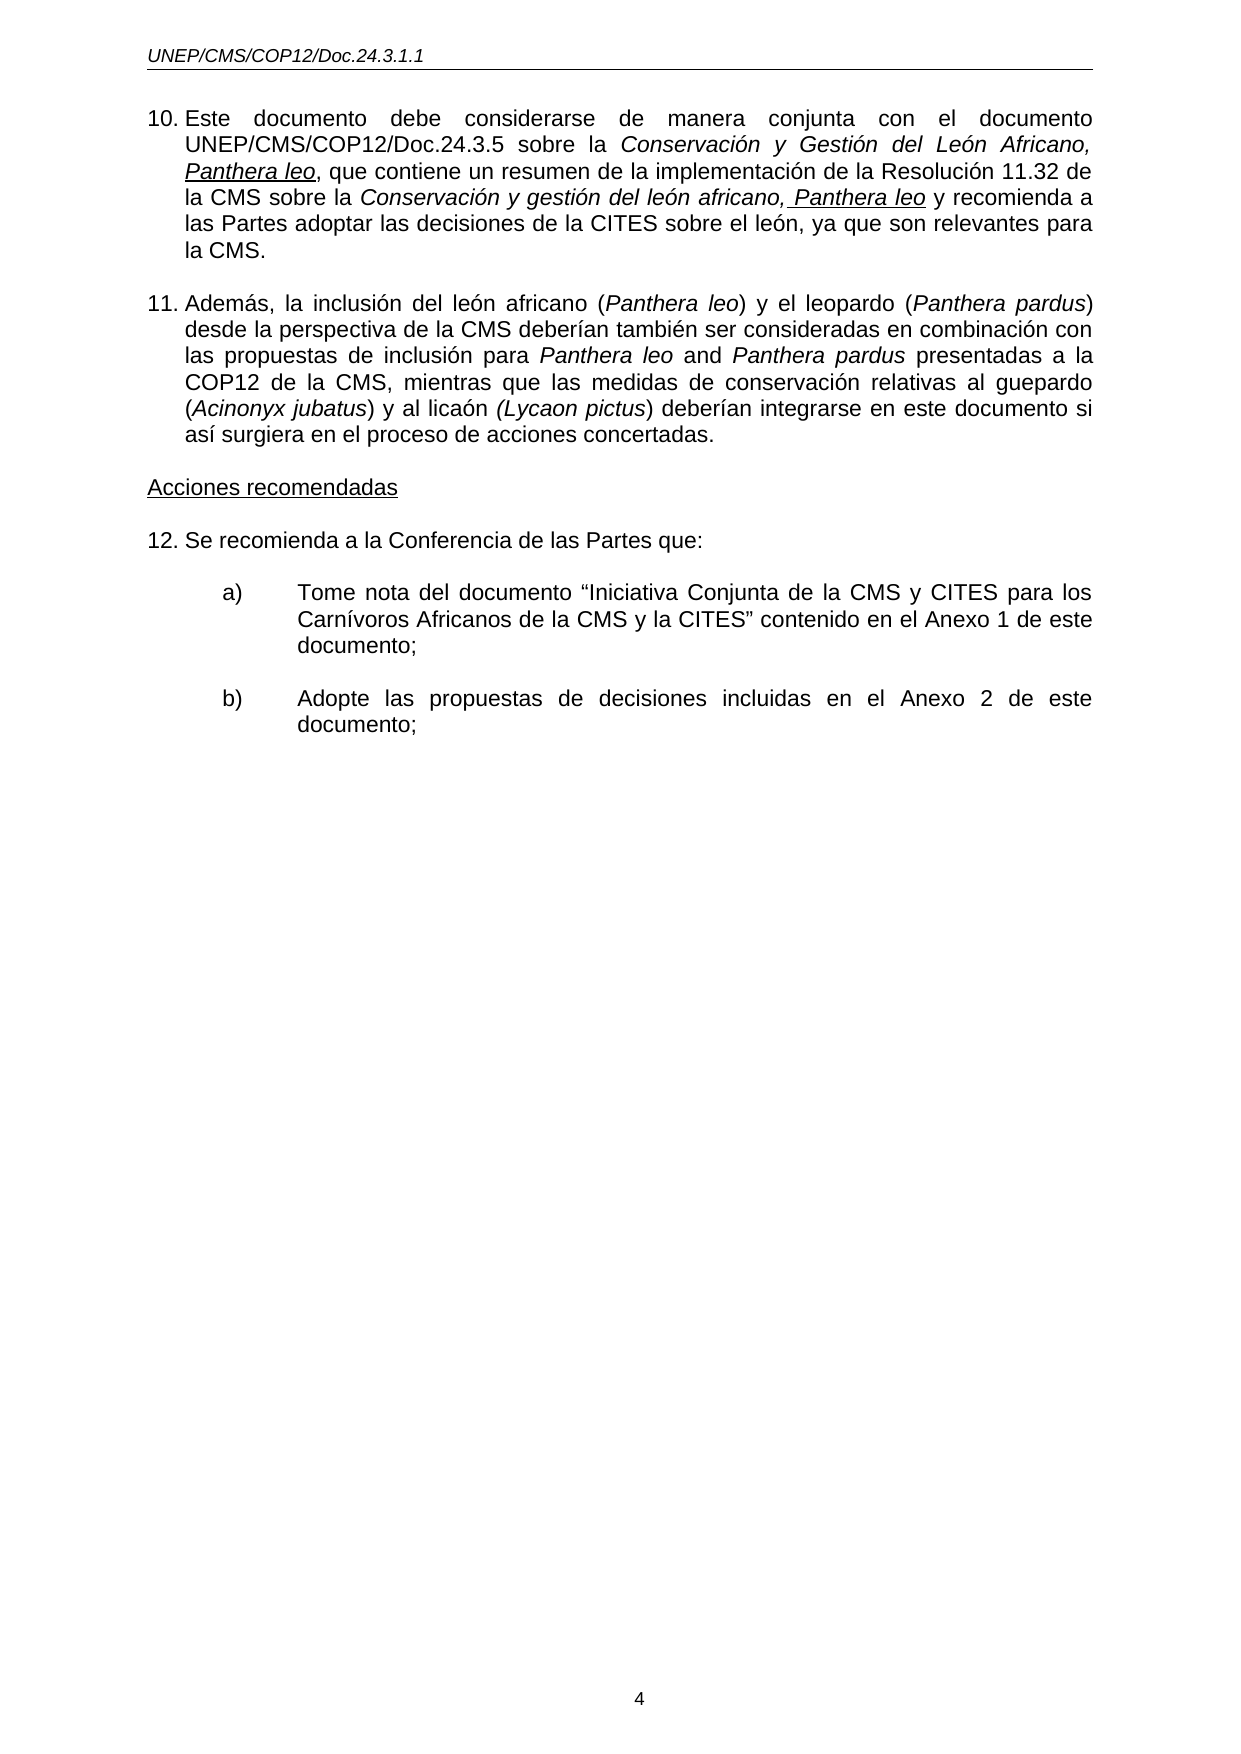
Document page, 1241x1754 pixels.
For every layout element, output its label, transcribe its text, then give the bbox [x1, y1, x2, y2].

list Este documento debe considerarse de manera conjunta con el documento UNEP/CMS/COP12/Doc.24.3.5 sobre la Conservación y Gestión del León Africano, Panthera leo, que contiene un resumen de la implementación de la Resolución 11.32 de la CMS sobre la Conservación y gestión del león africano, Panthera leo y recomienda a las Partes adoptar las decisiones de la CITES sobre el león, ya que son relevantes para la CMS. [147, 105, 1093, 263]
list Tome nota del documento “Iniciativa Conjunta de la CMS y CITES para los Carnívoros Africanos de la CMS y la CITES” contenido en el Anexo 1 de este documento; [222, 579, 1093, 658]
list Se recomienda a la Conferencia de las Partes que: [147, 527, 1093, 553]
text Acciones recomendadas [147, 474, 1093, 500]
list Adopte las propuestas de decisiones incluidas en el Anexo 2 de este documento; [222, 685, 1093, 737]
list Además, la inclusión del león africano (Panthera leo) y el leopardo (Panthera pardus) desde la perspectiva de la CMS deberían también ser consideradas en combinación con las propuestas de inclusión para Panthera leo and Panthera pardus presentadas a la COP12 de la CMS, mientras que las medidas de conservación relativas al guepardo (Acinonyx jubatus) y al licaón (Lycaon pictus) deberían integrarse en este documento si así surgiera en el proceso de acciones concertadas. [147, 289, 1093, 448]
